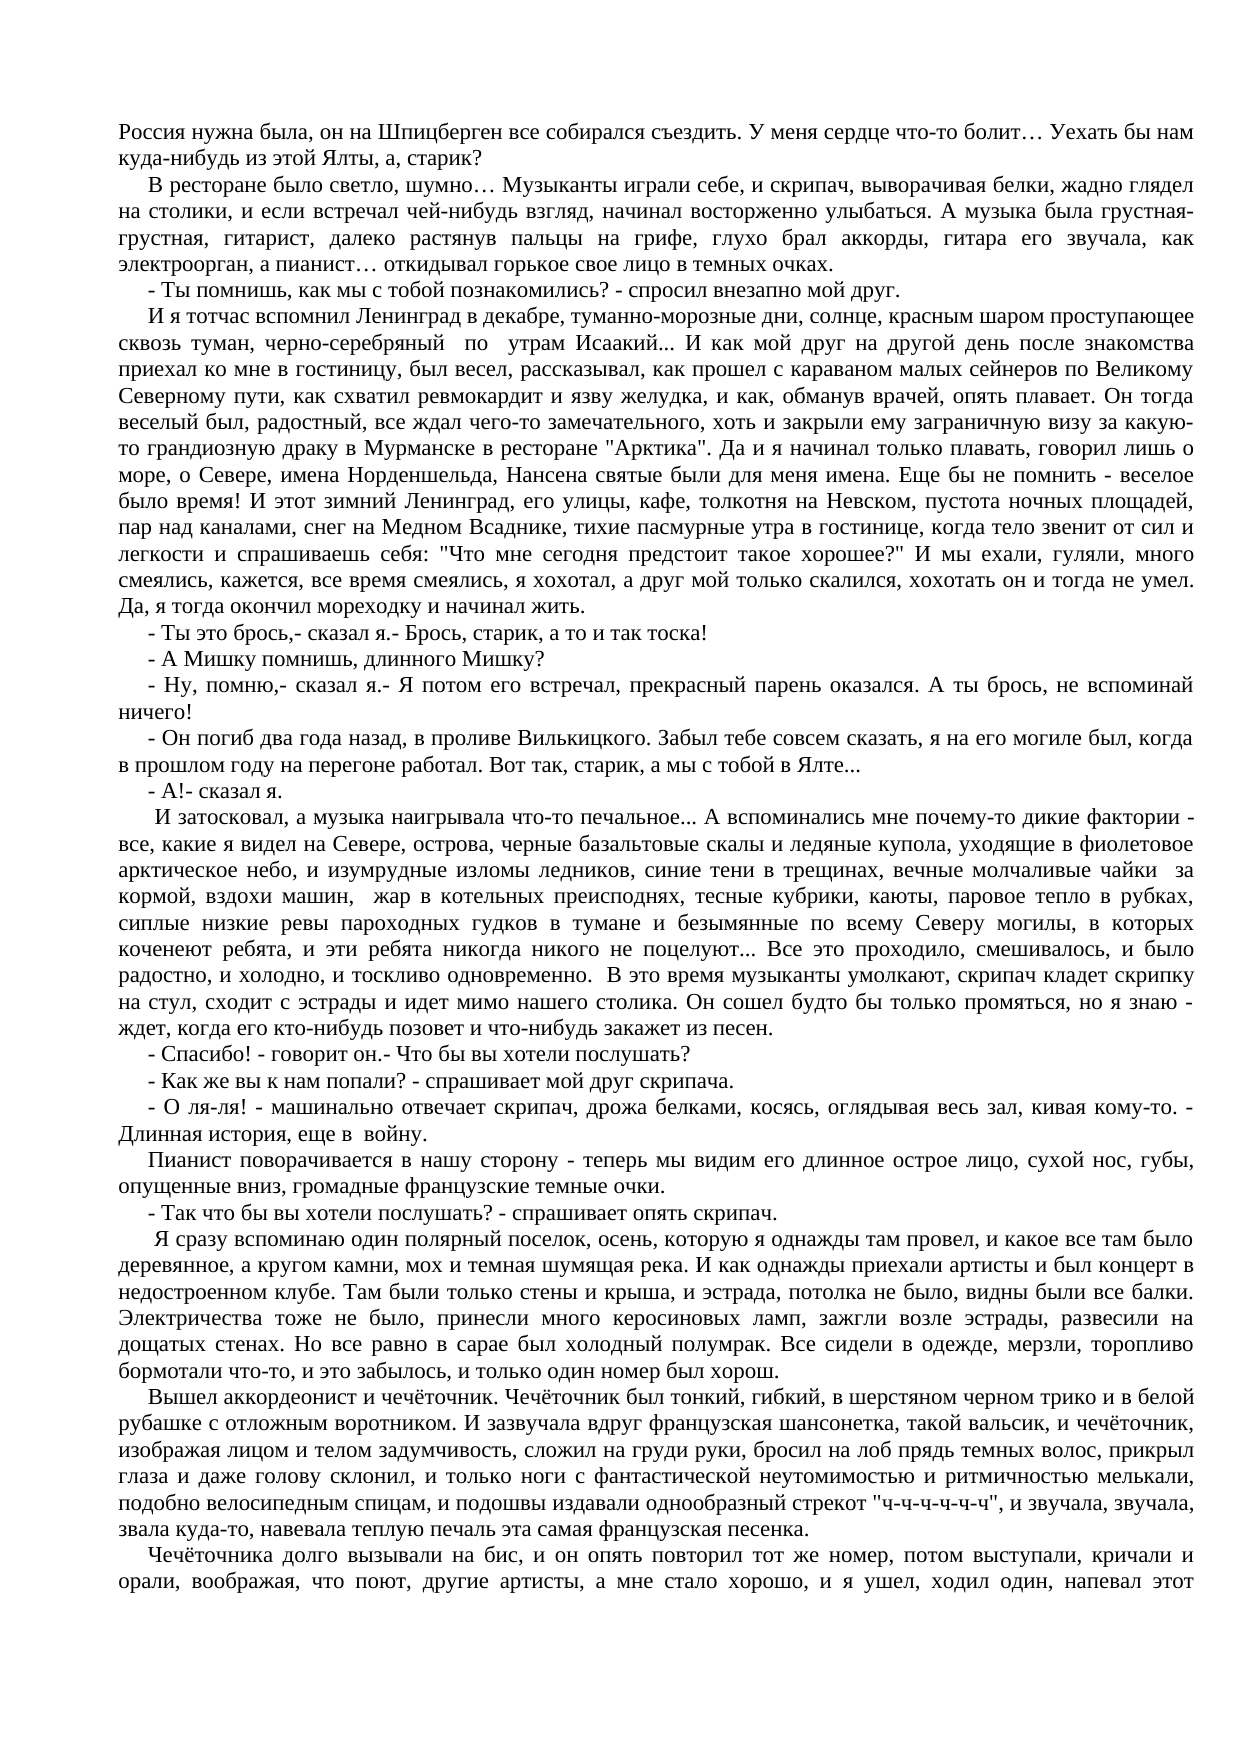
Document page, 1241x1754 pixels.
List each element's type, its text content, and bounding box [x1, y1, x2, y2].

text И затосковал, а музыка наигрывала что-то печальное... А вспоминались мне почему-то дикие фактории - все, какие я видел на Севере, острова, черные базальтовые скалы и ледяные купола, уходящие в фиолетовое арктическое небо, и изумрудные изломы ледников, синие тени в трещинах, вечные молчаливые чайки за кормой, вздохи машин, жар в котельных преисподнях, тесные кубрики, каюты, паровое тепло в рубках, сиплые низкие ревы пароходных гудков в тумане и безымянные по всему Северу могилы, в которых коченеют ребята, и эти ребята никогда никого не поцелуют... Все это проходило, смешивалось, и было радостно, и холодно, и тоскливо одновременно. В это время музыканты умолкают, скрипач кладет скрипку на стул, сходит с эстрады и идет мимо нашего столика. Он сошел будто бы только промяться, но я знаю - ждет, когда его кто-нибудь позовет и что-нибудь закажет из песен. [118, 803, 1196, 1041]
text Я сразу вспоминаю один полярный поселок, осень, которую я однажды там провел, и какое все там было деревянное, а кругом камни, мох и темная шумящая река. И как однажды приехали артисты и был концерт в недостроенном клубе. Там были только стены и крыша, и эстрада, потолка не было, видны были все балки. Электричества тоже не было, принесли много керосиновых ламп, зажгли возле эстрады, развесили на дощатых стенах. Но все равно в сарае был холодный полумрак. Все сидели в одежде, мерзли, торопливо бормотали что-то, и это забылось, и только один номер был хорош. [118, 1225, 1196, 1383]
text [118, 1541, 1196, 1594]
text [118, 118, 1196, 171]
text - А Мишку помнишь, длинного Мишку? [118, 645, 1196, 672]
text - О ля-ля! - машинально отвечает скрипач, дрожа белками, косясь, оглядывая весь зал, кивая кому-то. - Длинная история, еще в войну. [118, 1093, 1196, 1146]
text - Ну, помню,- сказал я.- Я потом его встречал, прекрасный парень оказался. A ты брось, не вспоминай ничего! [118, 672, 1196, 724]
text Вышел аккордеонист и чечёточник. Чечёточник был тонкий, гибкий, в шерстяном черном трико и в белой рубашке с отложным воротником. И зазвучала вдруг французская шансонетка, такой вальсик, и чечёточник, изображая лицом и телом задумчивость, сложил на груди руки, бросил на лоб прядь темных волос, прикрыл глаза и даже голову склонил, и только ноги с фантастической неутомимостью и ритмичностью мелькали, подобно велосипедным спицам, и подошвы издавали однообразный стрекот "ч-ч-ч-ч-ч-ч", и звучала, звучала, звала куда-то, навевала теплую печаль эта самая французская песенка. [118, 1383, 1196, 1541]
text - Так что бы вы хотели послушать? - спрашивает опять скрипач. [118, 1199, 1196, 1225]
text - Он погиб два года назад, в проливе Вилькицкого. Забыл тебе совсем сказать, я на его могиле был, когда в прошлом году на перегоне работал. Вот так, старик, а мы с тобой в Ялте... [118, 724, 1196, 777]
text И я тотчас вспомнил Ленинград в декабре, туманно-морозные дни, солнце, красным шаром проступающее сквозь туман, черно-серебряный по утрам Исаакий... И как мой друг на другой день после знакомства приехал ко мне в гостиницу, был весел, рассказывал, как прошел с караваном малых сейнеров по Великому Северному пути, как схватил ревмокардит и язву желудка, и как, обманув врачей, опять плавает. Он тогда веселый был, радостный, все ждал чего-то замечательного, хоть и закрыли ему заграничную визу за какую-то грандиозную драку в Мурманске в ресторане "Арктика". Да и я начинал только плавать, говорил лишь о море, о Севере, имена Норденшельда, Нансена святые были для меня имена. Еще бы не помнить - веселое было время! И этот зимний Ленинград, его улицы, кафе, толкотня на Невском, пустота ночных площадей, пар над каналами, снег на Медном Всаднике, тихие пасмурные утра в гостинице, когда тело звенит от сил и легкости и спрашиваешь себя: "Что мне сегодня предстоит такое хорошее?" И мы ехали, гуляли, много смеялись, кажется, все время смеялись, я хохотал, а друг мой только скалился, хохотать он и тогда не умел. Да, я тогда окончил мореходку и начинал жить. [118, 303, 1196, 619]
text В ресторане было светло, шумно… Музыканты играли себе, и скрипач, выворачивая белки, жадно глядел на столики, и если встречал чей-нибудь взгляд, начинал восторженно улыбаться. А музыка была грустная-грустная, гитарист, далеко растянув пальцы на грифе, глухо брал аккорды, гитара его звучала, как электроорган, а пианист… откидывал горькое свое лицо в темных очках. [118, 171, 1196, 276]
text Пианист поворачивается в нашу сторону - теперь мы видим его длинное острое лицо, сухой нос, губы, опущенные вниз, громадные французские темные очки. [118, 1146, 1196, 1199]
text - Ты помнишь, как мы с тобой познакомились? - спросил внезапно мой друг. [118, 276, 1196, 303]
text - Спасибо! - говорит он.- Что бы вы хотели послушать? [118, 1041, 1196, 1067]
text - Как же вы к нам попали? - спрашивает мой друг скрипача. [118, 1067, 1196, 1093]
text - Ты это брось,- сказал я.- Брось, старик, а то и так тоска! [118, 619, 1196, 645]
text - А!- сказал я. [118, 777, 1196, 803]
